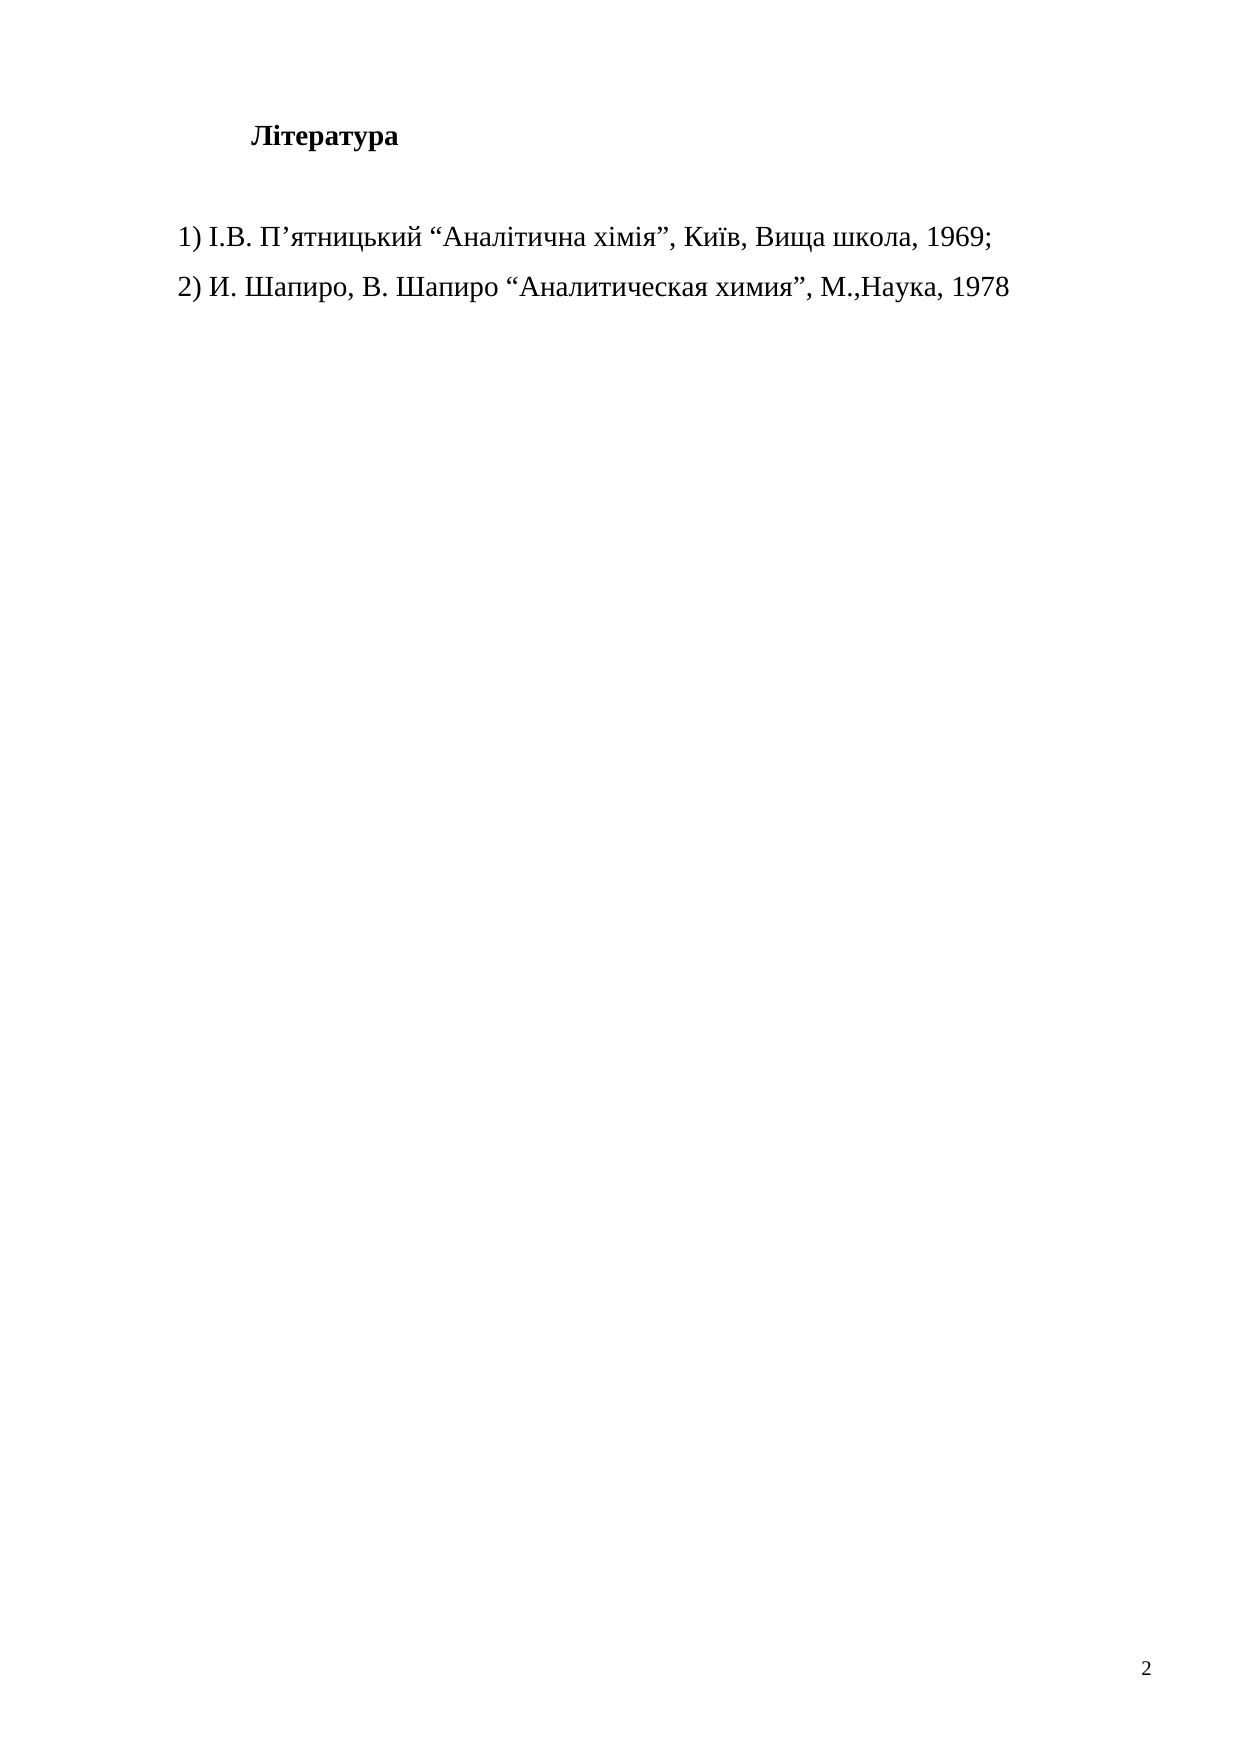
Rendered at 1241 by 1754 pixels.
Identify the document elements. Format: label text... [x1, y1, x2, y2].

text 2) И. Шапиро, В. Шапиро “Аналитическая химия”, М.,Наука, 1978 [177, 269, 1152, 303]
text 1) І.В. П’ятницький “Аналітична хімія”, Київ, Вища школа, 1969; [177, 219, 1152, 252]
text Література [177, 118, 1152, 152]
